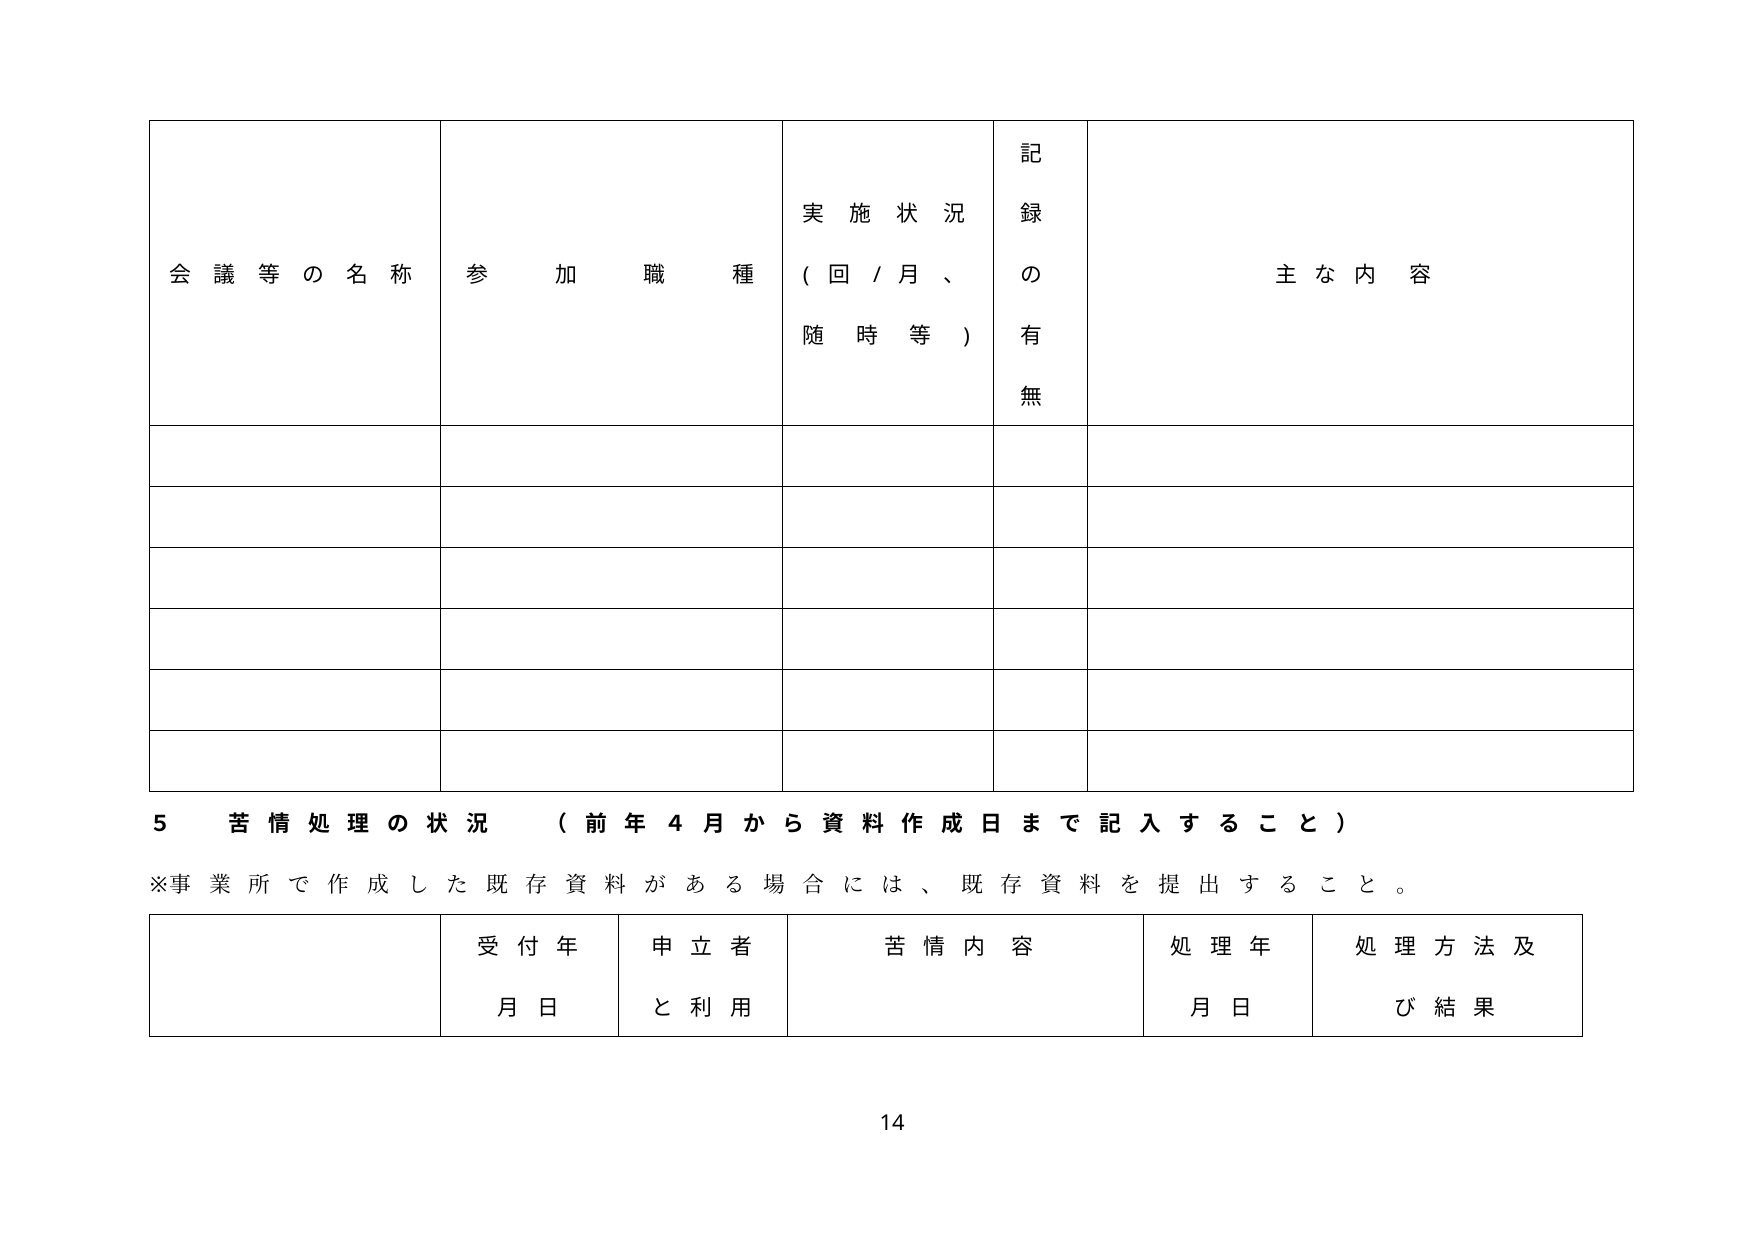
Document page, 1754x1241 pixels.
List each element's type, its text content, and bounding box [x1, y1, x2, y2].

table_cell [994, 670, 1087, 730]
table_cell [994, 487, 1087, 547]
table_cell [783, 426, 993, 486]
table_cell [783, 731, 993, 791]
table_header 受付年月日 [441, 915, 618, 1036]
table_header 参加職種 [441, 121, 782, 425]
table_header 処理方法及び結果 [1313, 915, 1582, 1036]
table_cell [783, 670, 993, 730]
table_cell [441, 609, 782, 669]
table_cell [150, 426, 440, 486]
table_cell [994, 548, 1087, 608]
table_cell [150, 731, 440, 791]
table_header 苦情内容 [788, 915, 1143, 1036]
table_cell [441, 426, 782, 486]
text ５ 苦情処理の状況 （前年４月から資料作成日まで記入すること） [149, 792, 1634, 853]
table_cell [783, 487, 993, 547]
table_cell [150, 548, 440, 608]
table_cell [1088, 670, 1633, 730]
table_cell [441, 731, 782, 791]
table_cell [1088, 609, 1633, 669]
table_header 処理年月日 [1144, 915, 1312, 1036]
table_cell [150, 609, 440, 669]
table_header 申立者と利用者 の関係 [619, 915, 787, 1036]
table_cell [441, 487, 782, 547]
table_cell [1088, 426, 1633, 486]
table_cell [783, 609, 993, 669]
table_cell [1088, 487, 1633, 547]
table_header 主な内容 [1088, 121, 1633, 425]
table_cell [441, 670, 782, 730]
table_header 実施状況 (回/月、随時等) [783, 121, 993, 425]
table_header 記録の有無 [994, 121, 1087, 425]
table_header 会議等の名称 [150, 121, 440, 425]
table_cell [441, 548, 782, 608]
table_cell [150, 670, 440, 730]
table_cell [994, 731, 1087, 791]
table_cell [150, 487, 440, 547]
table_cell [994, 426, 1087, 486]
table_cell [994, 609, 1087, 669]
table_cell [1088, 548, 1633, 608]
table_cell [783, 548, 993, 608]
text ※事業所で作成した既存資料がある場合には、既存資料を提出すること。 [149, 853, 1634, 913]
table_cell [1088, 731, 1633, 791]
table_header [150, 915, 440, 1036]
